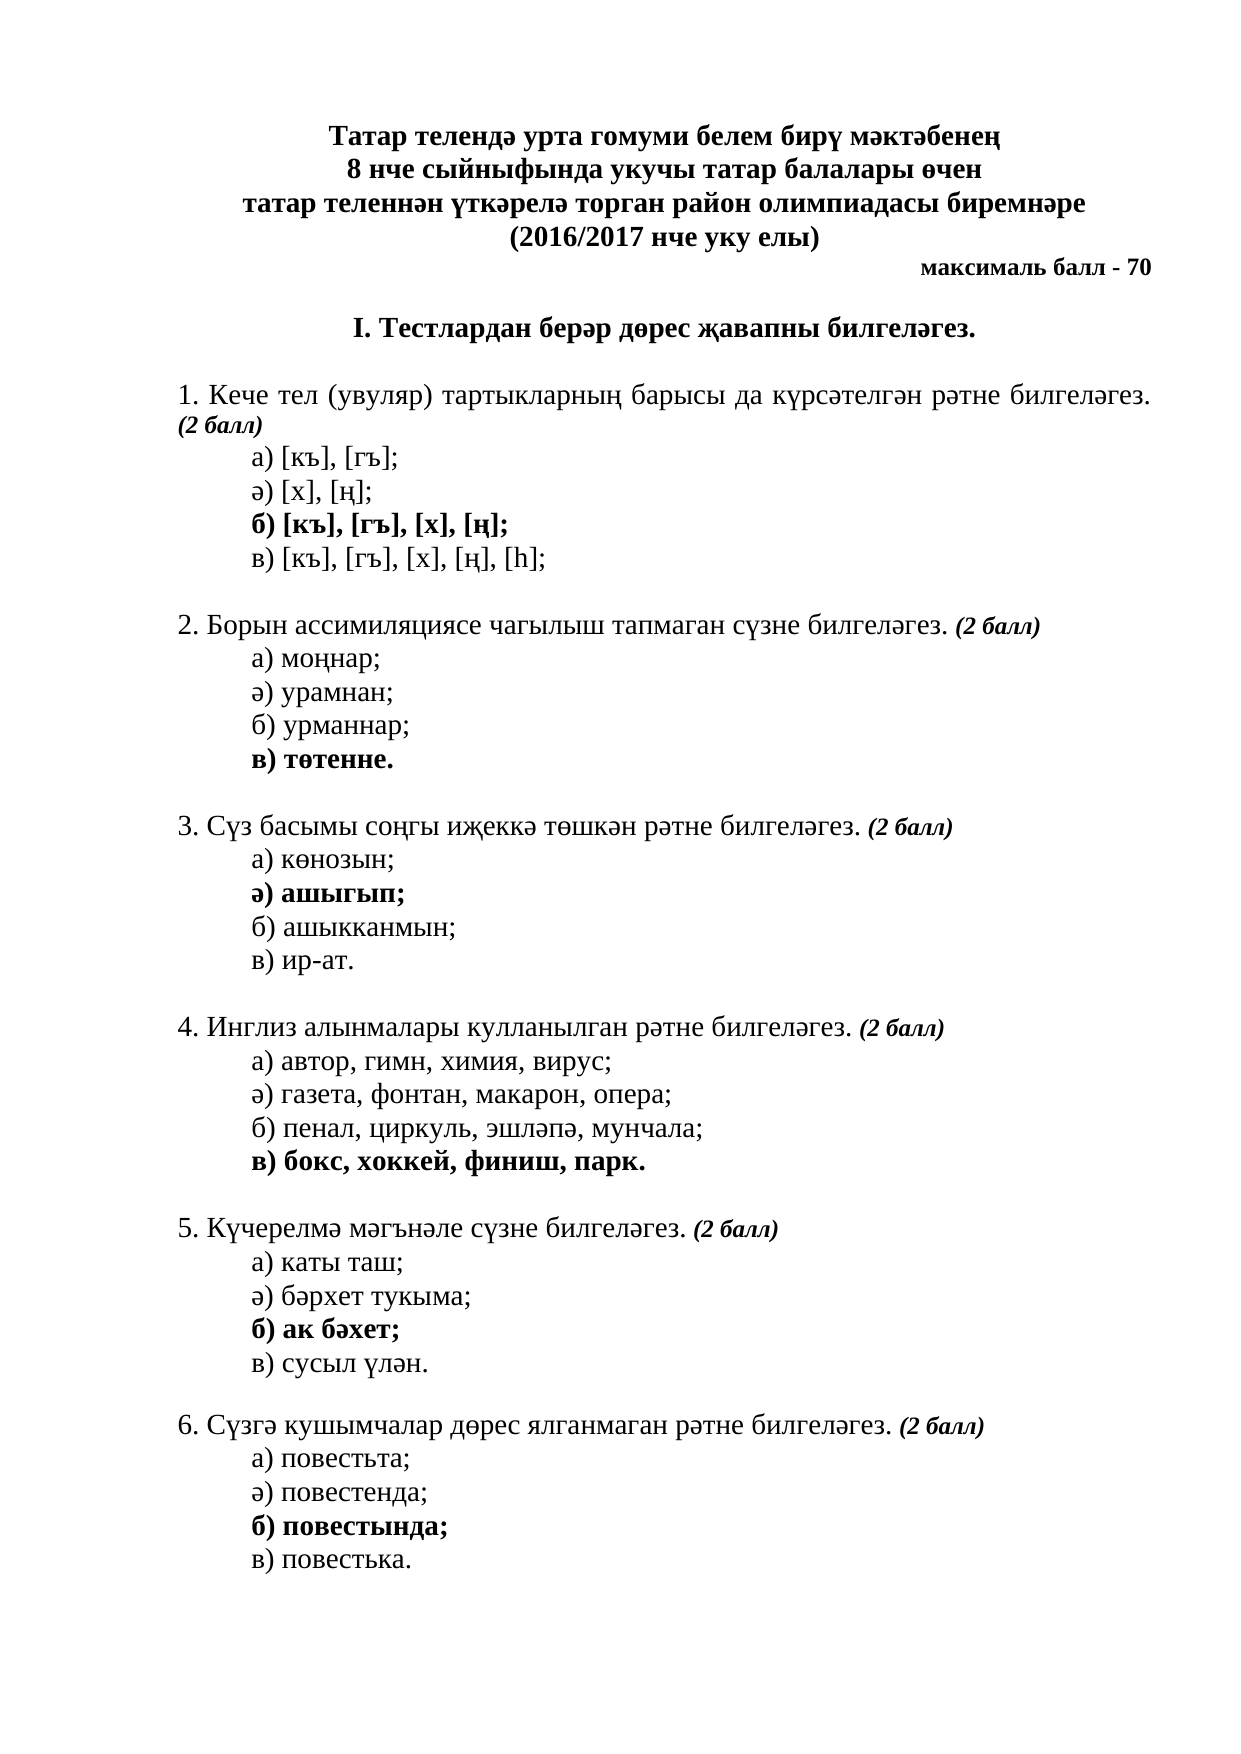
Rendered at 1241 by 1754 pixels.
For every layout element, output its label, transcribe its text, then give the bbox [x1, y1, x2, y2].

text (2016/2017 нче уку елы) [177, 219, 1152, 252]
text ә) ашыгып; [177, 875, 1152, 909]
text а) моңнар; [177, 640, 1152, 674]
text татар теленнән үткәрелә торган район олимпиадасы биремнәре [177, 185, 1152, 219]
text 2. Борын ассимиляциясе чагылыш тапмаган сүзне билгеләгез. (2 балл) [177, 607, 1152, 640]
text а) повестьта; [177, 1441, 1152, 1474]
text I. Тестлардан берәр дөрес җавапны билгеләгез. [177, 310, 1152, 343]
text в) төтенне. [177, 741, 1152, 774]
text максималь балл - 70 [177, 252, 1152, 281]
text б) ашыкканмын; [177, 909, 1152, 942]
text б) урманнар; [177, 707, 1152, 741]
text в) бокс, хоккей, финиш, парк. [177, 1143, 1152, 1177]
text а) автор, гимн, химия, вирус; [177, 1043, 1152, 1076]
text 8 нче сыйныфында укучы татар балалары өчен [177, 152, 1152, 185]
text б) повестында; [177, 1508, 1152, 1541]
text ә) газета, фонтан, макарон, опера; [177, 1076, 1152, 1110]
text ә) бәрхет тукыма; [177, 1278, 1152, 1311]
text в) [къ], [гъ], [х], [ң], [һ]; [177, 540, 1152, 573]
text ә) повестенда; [177, 1474, 1152, 1508]
text б) [къ], [гъ], [х], [ң]; [177, 506, 1152, 540]
text в) ир-ат. [177, 942, 1152, 976]
text 3. Сүз басымы соңгы иҗеккә төшкән рәтне билгеләгез. (2 балл) [177, 808, 1152, 842]
text в) повестька. [177, 1541, 1152, 1575]
text 6. Сүзгә кушымчалар дөрес ялганмаган рәтне билгеләгез. (2 балл) [177, 1407, 1152, 1441]
text б) пенал, циркуль, эшләпә, мунчала; [177, 1110, 1152, 1143]
text в) сусыл үлән. [177, 1345, 1152, 1378]
text а) [къ], [гъ]; [177, 439, 1152, 473]
text а) көнозын; [177, 842, 1152, 875]
text 1. Кече тел (увуляр) тартыкларның барысы да күрсәтелгән рәтне билгеләгез. (2 балл) [177, 377, 1152, 439]
text 5. Күчерелмә мәгънәле сүзне билгеләгез. (2 балл) [177, 1211, 1152, 1244]
text б) ак бәхет; [177, 1311, 1152, 1345]
text а) каты таш; [177, 1244, 1152, 1278]
text Татар телендә урта гомуми белем бирү мәктәбенең [177, 118, 1152, 152]
text 4. Инглиз алынмалары кулланылган рәтне билгеләгез. (2 балл) [177, 1009, 1152, 1043]
text ә) [х], [ң]; [177, 473, 1152, 506]
text ә) урамнан; [177, 674, 1152, 707]
